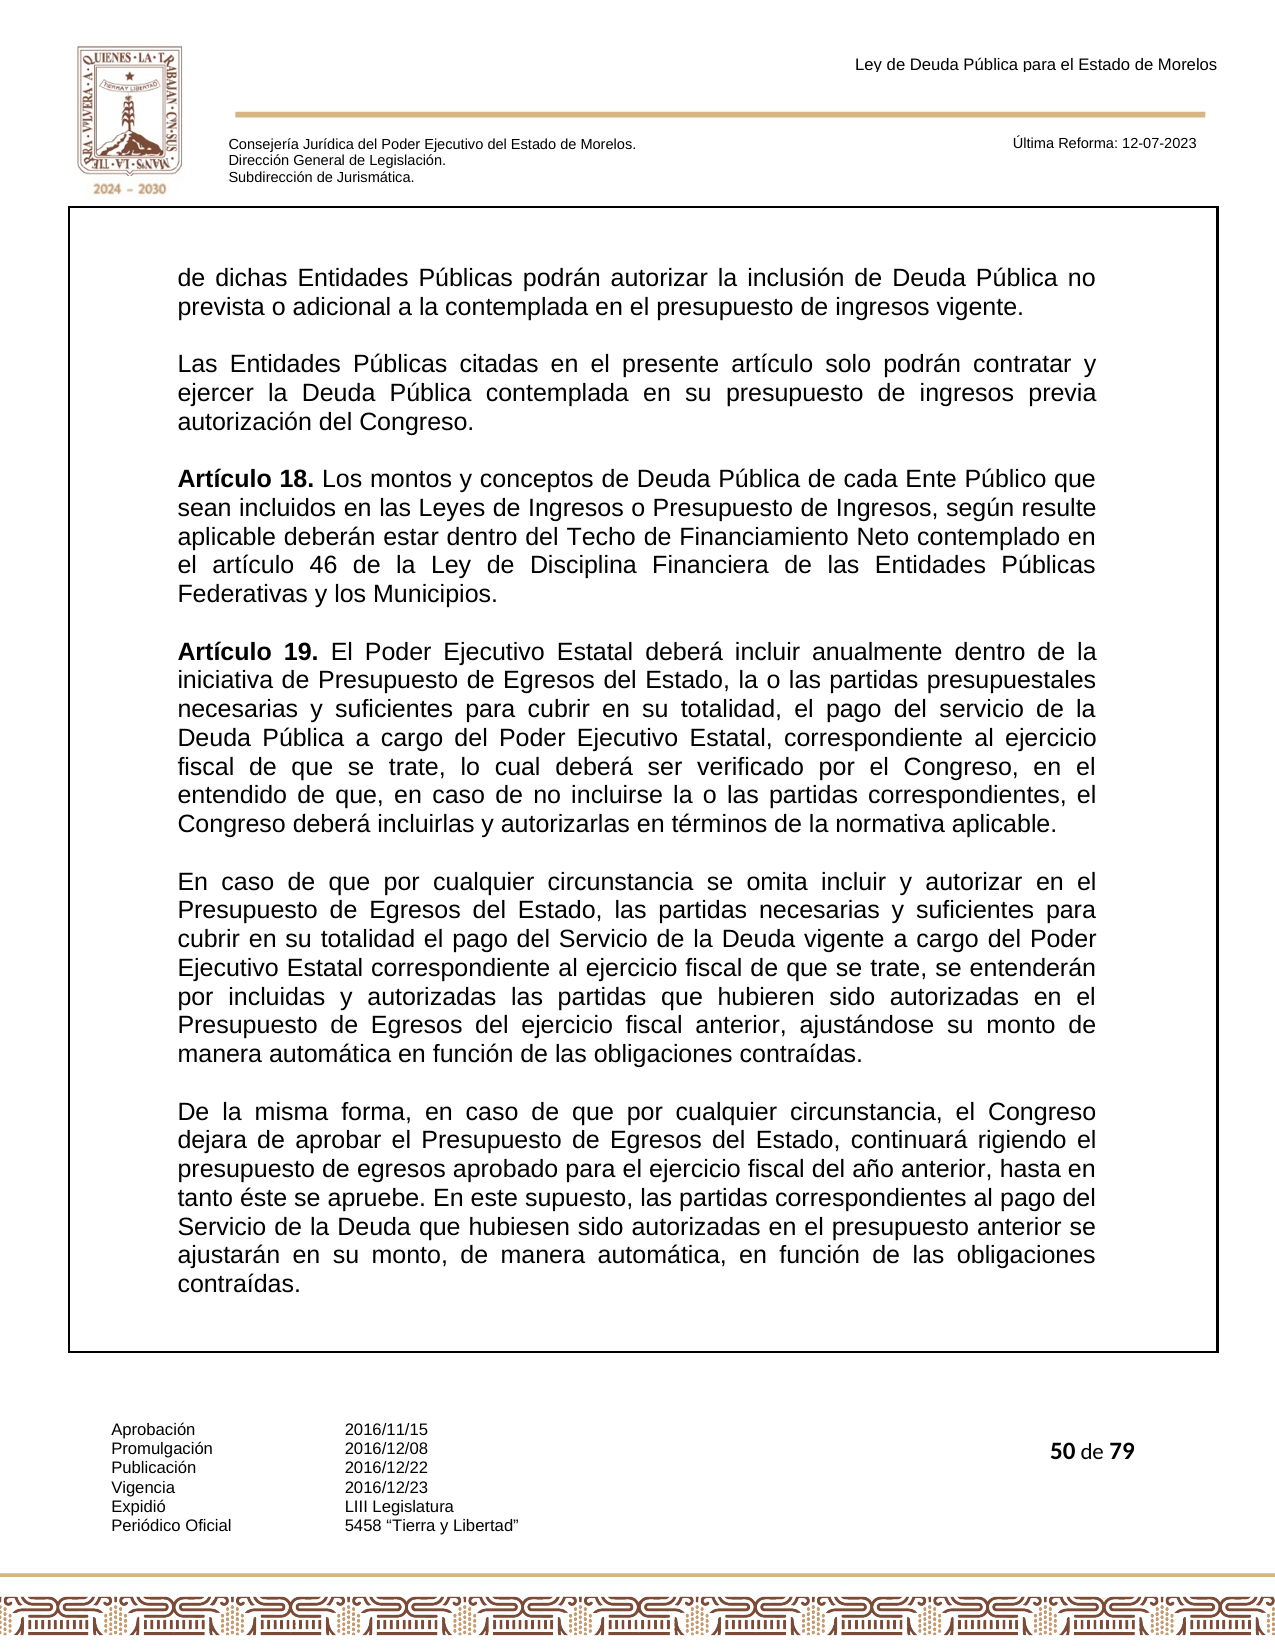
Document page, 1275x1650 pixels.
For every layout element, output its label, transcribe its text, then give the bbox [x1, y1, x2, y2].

text Artículo 18. Los montos y conceptos de Deuda Pública de cada Ente Público que sean incluidos en las Leyes de Ingresos o Presupuesto de Ingresos, según resulte aplicable deberán estar dentro del Techo de Financiamiento Neto contemplado en el artículo 46 de la Ley de Disciplina Financiera de las Entidades Públicas Federativas y los Municipios. [177, 464, 1098, 608]
picture [72, 39, 200, 200]
text En caso de que por cualquier circunstancia se omita incluir y autorizar en el Presupuesto de Egresos del Estado, las partidas necesarias y suficientes para cubrir en su totalidad el pago del Servicio de la Deuda vigente a cargo del Poder Ejecutivo Estatal correspondiente al ejercicio fiscal de que se trate, se entenderán por incluidas y autorizadas las partidas que hubieren sido autorizadas en el Presupuesto de Egresos del ejercicio fiscal anterior, ajustándose su monto de manera automática en función de las obligaciones contraídas. [177, 867, 1098, 1068]
picture [235, 93, 1206, 127]
text Artículo 19. El Poder Ejecutivo Estatal deberá incluir anualmente dentro de la iniciativa de Presupuesto de Egresos del Estado, la o las partidas presupuestales necesarias y suficientes para cubrir en su totalidad, el pago del servicio de la Deuda Pública a cargo del Poder Ejecutivo Estatal, correspondiente al ejercicio fiscal de que se trate, lo cual deberá ser verificado por el Congreso, en el entendido de que, en caso de no incluirse la o las partidas correspondientes, el Congreso deberá incluirlas y autorizarlas en términos de la normativa aplicable. [177, 637, 1098, 838]
text De la misma forma, en caso de que por cualquier circunstancia, el Congreso dejara de aprobar el Presupuesto de Egresos del Estado, continuará rigiendo el presupuesto de egresos aprobado para el ejercicio fiscal del año anterior, hasta en tanto éste se apruebe. En este supuesto, las partidas correspondientes al pago del Servicio de la Deuda que hubiesen sido autorizadas en el presupuesto anterior se ajustarán en su monto, de manera automática, en función de las obligaciones contraídas. [177, 1097, 1098, 1298]
picture [0, 1565, 1275, 1650]
text Las Entidades Públicas citadas en el presente artículo solo podrán contratar y ejercer la Deuda Pública contemplada en su presupuesto de ingresos previa autorización del Congreso. [177, 349, 1098, 435]
